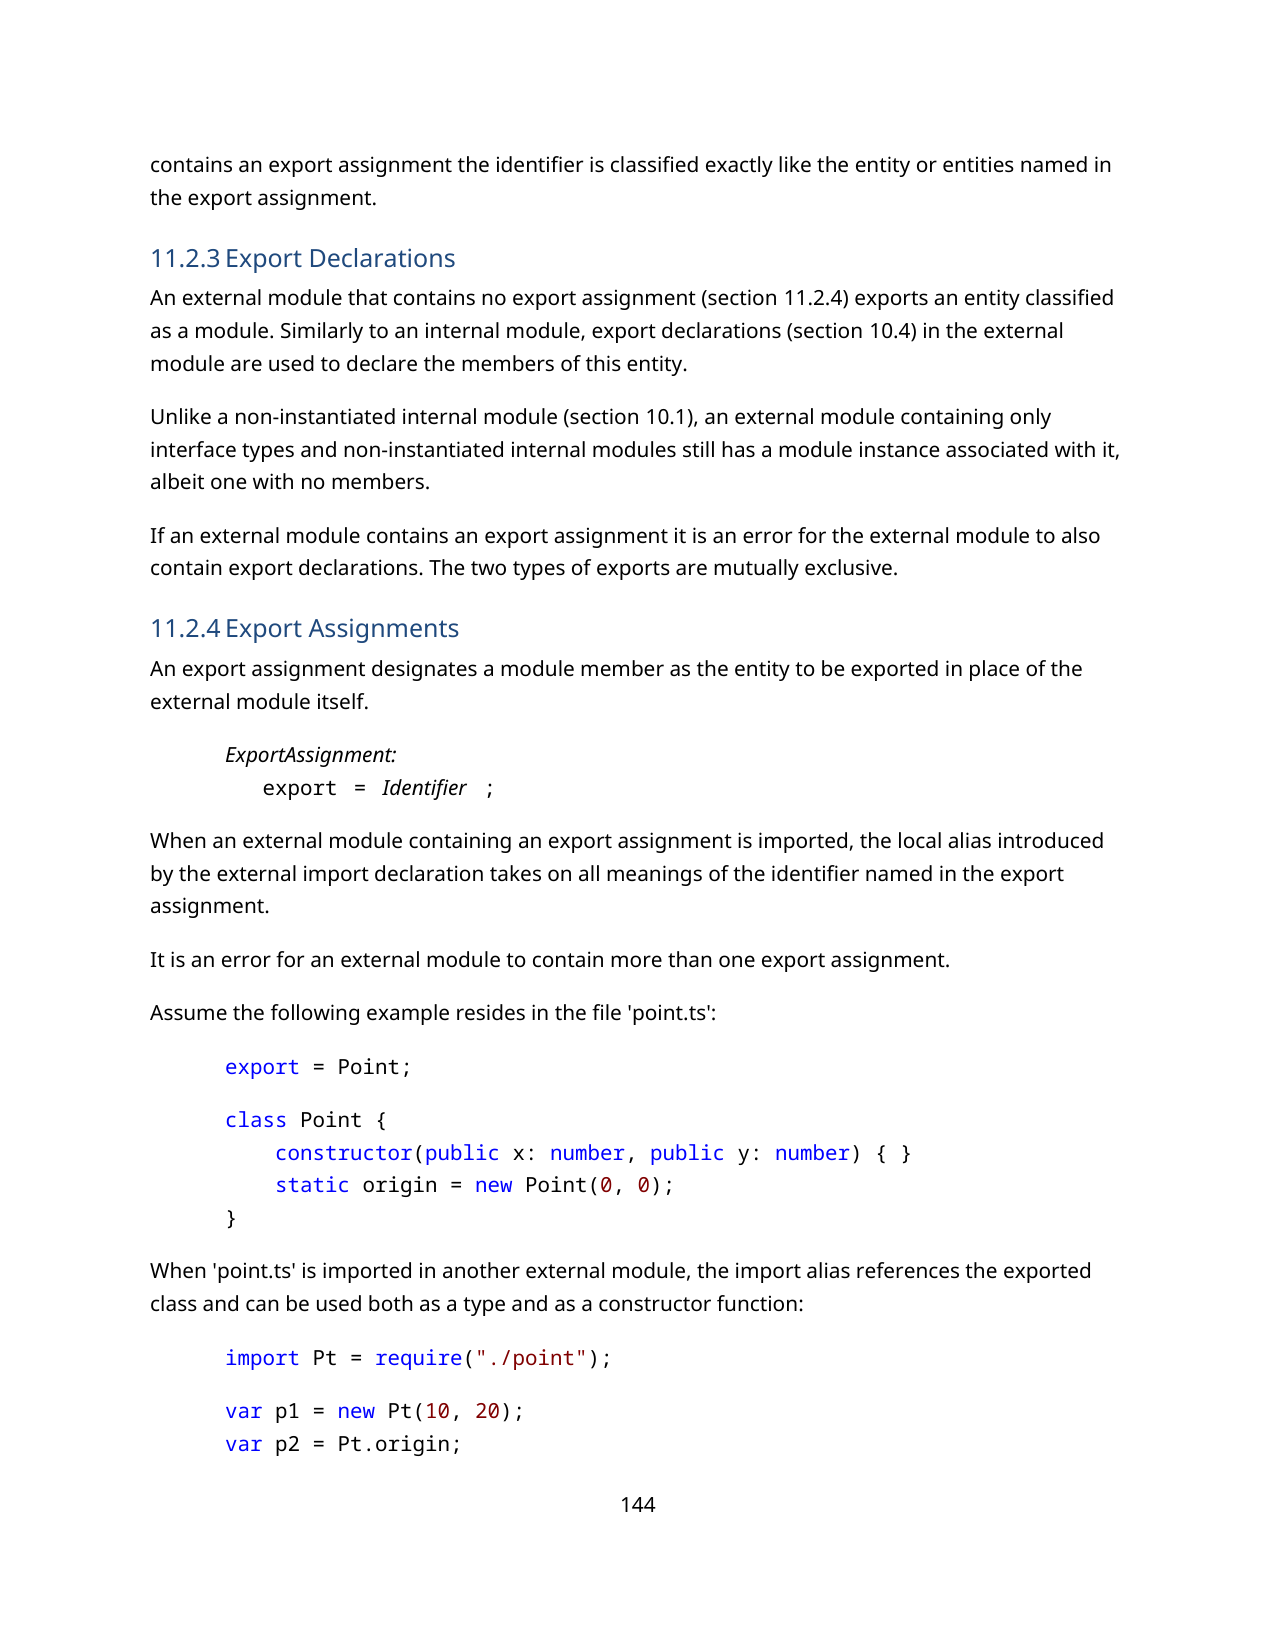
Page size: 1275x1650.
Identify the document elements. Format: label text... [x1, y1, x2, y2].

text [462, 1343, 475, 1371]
text var p1 = new Pt(10, 20); var p2 = Pt.origin; [225, 1396, 1125, 1457]
text Assume the following example resides in the file 'point.ts': [150, 998, 1125, 1027]
text class Point { constructor(public x: number, public y: number) { } static origin = new Point(0, 0); } [225, 1105, 1125, 1232]
text If an external module contains an export assignment it is an error for the external module to also contain export declarations. The two types of exports are mutually exclusive. [150, 521, 1125, 582]
text ExportAssignment: export = Identifier ; [225, 740, 1125, 801]
subtitle Export Assignments [150, 611, 1125, 645]
text When 'point.ts' is imported in another external module, the import alias references the exported class and can be used both as a type and as a constructor function: [150, 1257, 1125, 1318]
text export = Point; [300, 1052, 1125, 1080]
text An export assignment designates a module member as the entity to be exported in place of the external module itself. [150, 654, 1125, 715]
text import Pt = require("./point"); [300, 1343, 375, 1371]
text An external module that contains no export assignment (section 11.2.4) exports an entity classified as a module. Similarly to an internal module, export declarations (section 10.4) in the external module are used to declare the members of this entity. [150, 283, 1125, 377]
text It is an error for an external module to contain more than one export assignment. [150, 945, 1125, 973]
text Unlike a non-instantiated internal module (section 10.1), an external module containing only interface types and non-instantiated internal modules still has a module instance associated with it, albeit one with no members. [150, 402, 1125, 496]
text When an external module containing an export assignment is imported, the local alias introduced by the external import declaration takes on all meanings of the identifier named in the export assignment. [150, 826, 1125, 920]
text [150, 150, 1125, 211]
text import Pt = require("./point"); [587, 1343, 1125, 1371]
subtitle Export Declarations [150, 240, 1125, 274]
